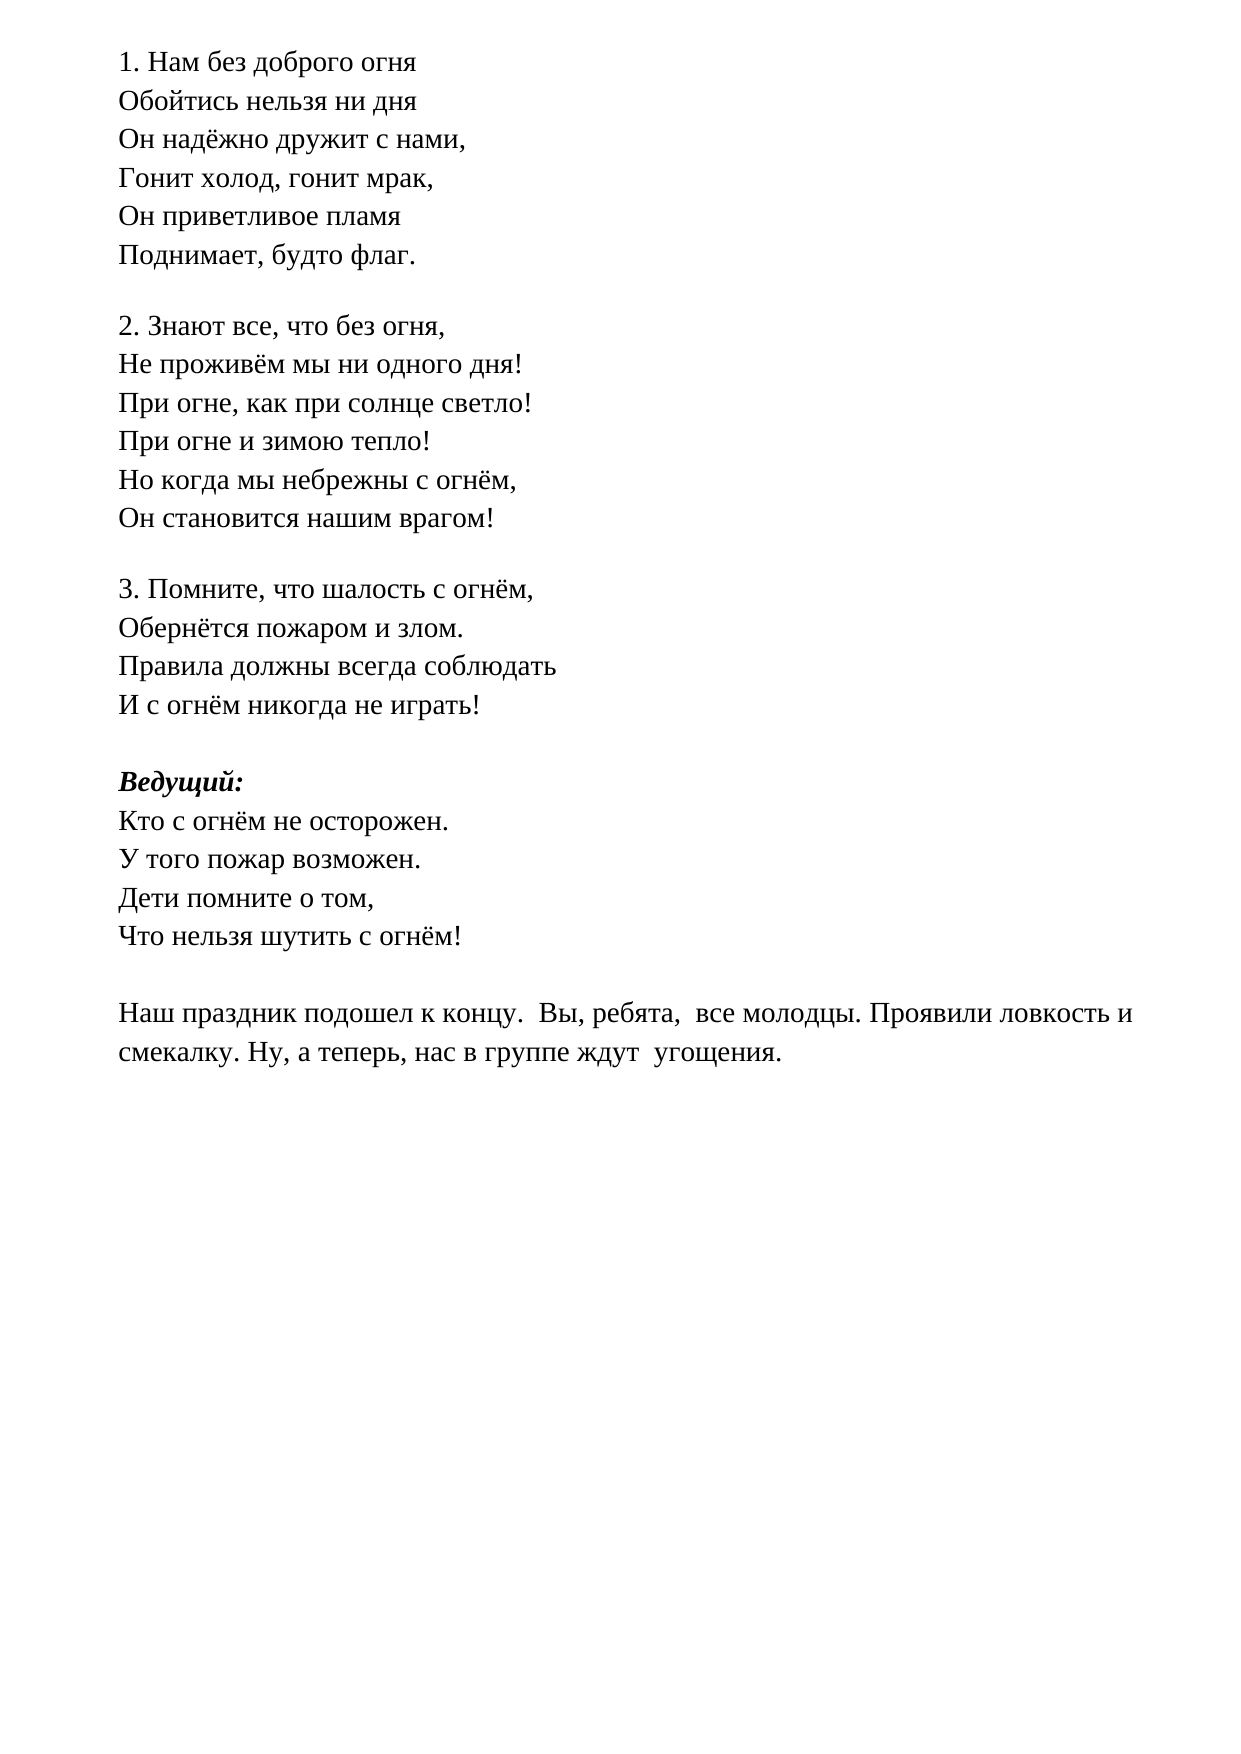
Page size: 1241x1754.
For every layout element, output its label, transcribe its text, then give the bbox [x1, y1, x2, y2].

text Кто с огнём не осторожен. [118, 803, 1152, 836]
text Дети помните о том, [118, 880, 1152, 913]
text 2. Знают все, что без огня, Не проживём мы ни одного дня! При огне, как при солнце светло! При огне и зимою тепло! Но когда мы небрежны с огнём, Он становится нашим врагом! [118, 308, 1152, 567]
text Наш праздник подошел к концу. Вы, ребята, все молодцы. Проявили ловкость и смекалку. Ну, а теперь, нас в группе ждут угощения. [118, 995, 1152, 1067]
text Ведущий: [118, 764, 1152, 798]
text 1. Нам без доброго огня Обойтись нельзя ни дня Он надёжно дружит с нами, Гонит холод, гонит мрак, Он приветливое пламя Поднимает, будто флаг. [118, 44, 1152, 304]
text 3. Помните, что шалость с огнём, Обернётся пожаром и злом. Правила должны всегда соблюдать И с огнём никогда не играть! [118, 571, 1152, 721]
text У того пожар возможен. [118, 841, 1152, 875]
text Что нельзя шутить с огнём! [118, 918, 1152, 952]
